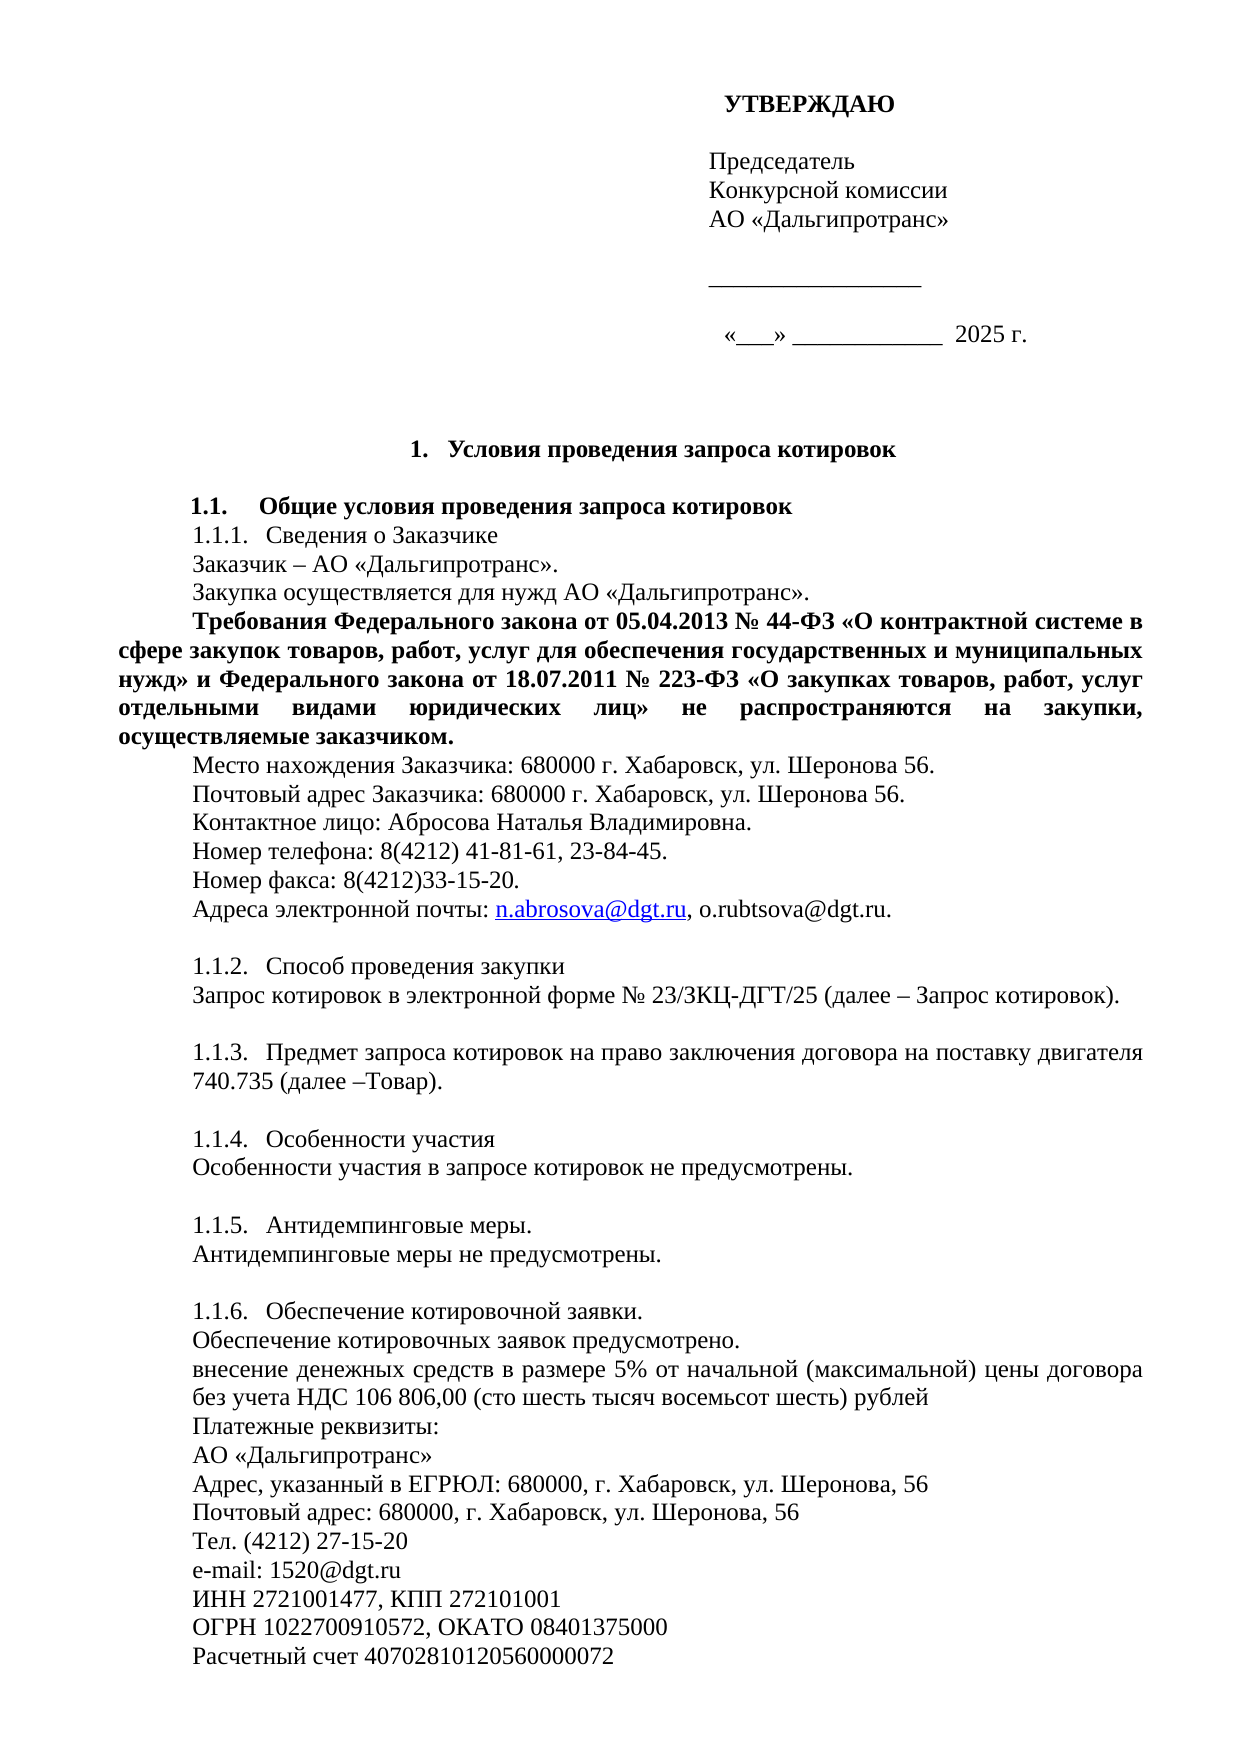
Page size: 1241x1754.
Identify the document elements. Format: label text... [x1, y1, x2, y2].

text «___» ____________ 2025 г. [723, 319, 1144, 347]
text Адреса электронной почты: n.abrosova@dgt.ru, o.rubtsova@dgt.ru. [118, 894, 1144, 922]
text Номер факса: 8(4212)33-15-20. [118, 865, 1144, 894]
text Номер телефона: 8(4212) 41-81-61, 23-84-45. [118, 836, 1144, 865]
text Платежные реквизиты: [118, 1411, 1144, 1440]
text АО «Дальгипротранс» [709, 204, 1144, 232]
text Заказчик – АО «Дальгипротранс». [118, 549, 1144, 577]
text УТВЕРЖДАЮ [723, 89, 1144, 117]
subtitle 1.1. Общие условия проведения запроса котировок [177, 491, 1144, 520]
subtitle 1. Условия проведения запроса котировок [156, 434, 1144, 462]
text Закупка осуществляется для нужд АО «Дальгипротранс». [118, 577, 1144, 606]
text Требования Федерального закона от 05.04.2013 № 44-ФЗ «О контрактной системе в сфере закупок товаров, работ, услуг для обеспечения государственных и муниципальных нужд» и Федерального закона от 18.07.2011 № 223-ФЗ «О закупках товаров, работ, услуг отдельными видами юридических лиц» не распространяются на закупки, осуществляемые заказчиком. [118, 606, 1144, 750]
text e-mail: 1520@dgt.ru [118, 1555, 1144, 1584]
subtitle Предмет запроса котировок на право заключения договора на поставку двигателя 740.735 (далее –Товар). [192, 1037, 1144, 1095]
text _________________ И.В. Бадяев [709, 261, 1144, 290]
text Почтовый адрес: 680000, г. Хабаровск, ул. Шеронова, 56 [118, 1497, 1144, 1526]
text внесение денежных средств в размере 5% от начальной (максимальной) цены договора без учета НДС 106 806,00 (сто шесть тысяч восемьсот шесть) рублей [192, 1354, 1144, 1411]
text Председатель [709, 146, 1144, 175]
text Особенности участия в запросе котировок не предусмотрены. [118, 1152, 1144, 1181]
text Почтовый адрес Заказчика: 680000 г. Хабаровск, ул. Шеронова 56. [118, 779, 1144, 807]
subtitle Антидемпинговые меры. [192, 1210, 1144, 1239]
text Контактное лицо: Абросова Наталья Владимировна. [118, 807, 1144, 836]
subtitle Обеспечение котировочной заявки. [192, 1296, 1144, 1325]
text Место нахождения Заказчика: 680000 г. Хабаровск, ул. Шеронова 56. [118, 750, 1144, 779]
text Конкурсной комиссии [709, 175, 1144, 204]
text Антидемпинговые меры не предусмотрены. [118, 1239, 1144, 1267]
text ИНН 2721001477, КПП 272101001 [118, 1584, 1144, 1612]
subtitle Особенности участия [192, 1124, 1144, 1152]
text Обеспечение котировочных заявок предусмотрено. [192, 1325, 1144, 1354]
subtitle Способ проведения закупки [192, 951, 1144, 980]
text Тел. (4212) 27-15-20 [118, 1526, 1144, 1555]
text Расчетный счет 40702810120560000072 [118, 1641, 1144, 1670]
text Запрос котировок в электронной форме № 23/ЗКЦ-ДГТ/25 (далее – Запрос котировок). [118, 980, 1144, 1009]
text АО «Дальгипротранс» [118, 1440, 1144, 1469]
text ОГРН 1022700910572, ОКАТО 08401375000 [118, 1612, 1144, 1641]
subtitle Сведения о Заказчике [118, 520, 1144, 549]
text Адрес, указанный в ЕГРЮЛ: 680000, г. Хабаровск, ул. Шеронова, 56 [118, 1469, 1144, 1497]
